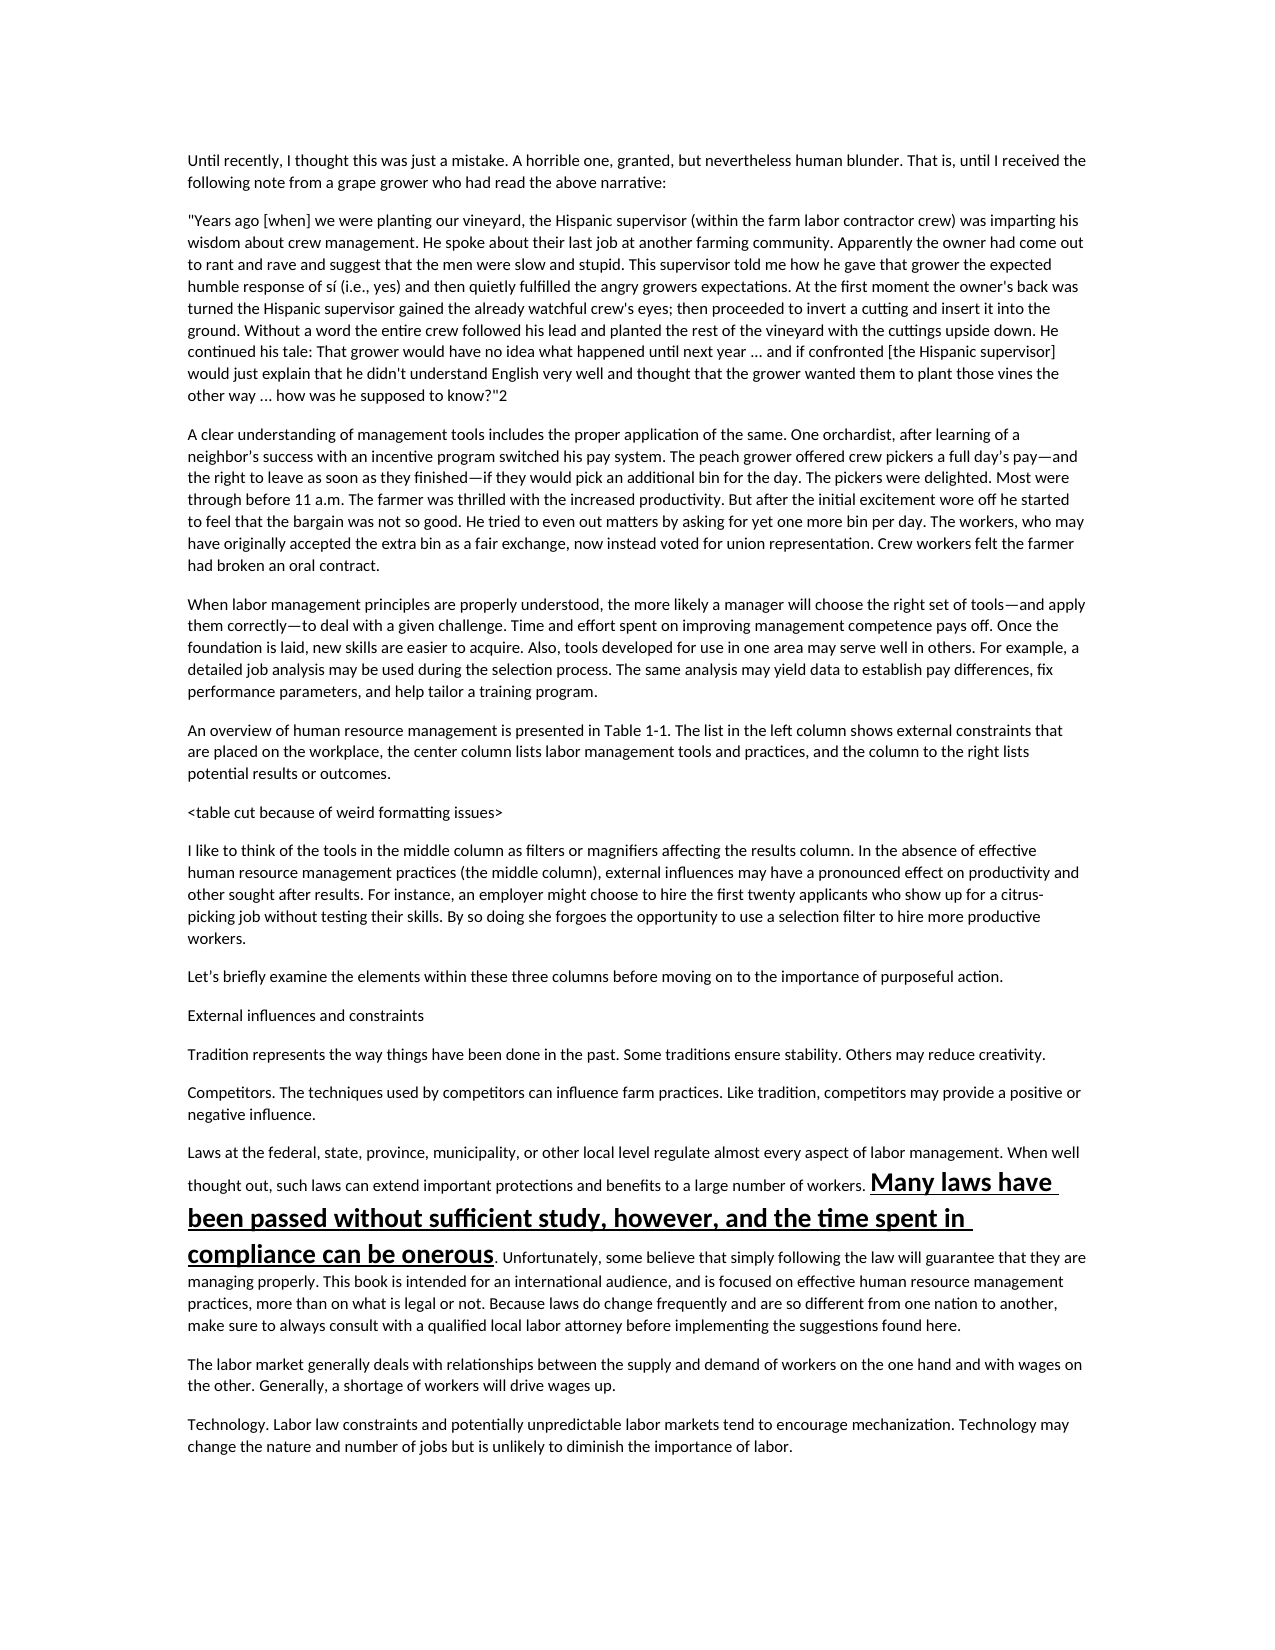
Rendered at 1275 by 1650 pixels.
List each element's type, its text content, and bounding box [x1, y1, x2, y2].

text Technology. Labor law constraints and potentially unpredictable labor markets tend to encourage mechanization. Technology may change the nature and number of jobs but is unlikely to diminish the importance of labor. [187, 1414, 1087, 1456]
text Laws at the federal, state, province, municipality, or other local level regulate almost every aspect of labor management. When well thought out, such laws can extend important protections and benefits to a large number of workers. Many laws have been passed without sufficient study, however, and the time spent in compliance can be onerous. Unfortunately, some believe that simply following the law will guarantee that they are managing properly. This book is intended for an international audience, and is focused on effective human resource management practices, more than on what is legal or not. Because laws do change frequently and are so different from one nation to another, make sure to always consult with a qualified local labor attorney before implementing the suggestions found here. [187, 1143, 1087, 1336]
text <table cut because of weird formatting issues> [187, 802, 1087, 822]
text "Years ago [when] we were planting our vineyard, the Hispanic supervisor (within the farm labor contractor crew) was imparting his wisdom about crew management. He spoke about their last job at another farming community. Apparently the owner had come out to rant and rave and suggest that the men were slow and stupid. This supervisor told me how he gave that grower the expected humble response of sí (i.e., yes) and then quietly fulfilled the angry growers expectations. At the first moment the owner's back was turned the Hispanic supervisor gained the already watchful crew's eyes; then proceeded to invert a cutting and insert it into the ground. Without a word the entire crew followed his lead and planted the rest of the vineyard with the cuttings upside down. He continued his tale: That grower would have no idea what happened until next year ... and if confronted [the Hispanic supervisor] would just explain that he didn't understand English very well and thought that the grower wanted them to plant those vines the other way ... how was he supposed to know?"2 [187, 210, 1087, 406]
text The labor market generally deals with relationships between the supply and demand of workers on the one hand and with wages on the other. Generally, a shortage of workers will drive wages up. [187, 1354, 1087, 1396]
text A clear understanding of management tools includes the proper application of the same. One orchardist, after learning of a neighbor’s success with an incentive program switched his pay system. The peach grower offered crew pickers a full day’s pay—and the right to leave as soon as they finished—if they would pick an additional bin for the day. The pickers were delighted. Most were through before 11 a.m. The farmer was thrilled with the increased productivity. But after the initial excitement wore off he started to feel that the bargain was not so good. He tried to even out matters by asking for yet one more bin per day. The workers, who may have originally accepted the extra bin as a fair exchange, now instead voted for union representation. Crew workers felt the farmer had broken an oral contract. [187, 424, 1087, 576]
text When labor management principles are properly understood, the more likely a manager will choose the right set of tools—and apply them correctly—to deal with a given challenge. Time and effort spent on improving management competence pays off. Once the foundation is laid, new skills are easier to acquire. Also, tools developed for use in one area may serve well in others. For example, a detailed job analysis may be used during the selection process. The same analysis may yield data to establish pay differences, fix performance parameters, and help tailor a training program. [187, 594, 1087, 702]
text Let’s briefly examine the elements within these three columns before moving on to the importance of purposeful action. [187, 967, 1087, 987]
text External influences and constraints [187, 1005, 1087, 1026]
text An overview of human resource management is presented in Table 1-1. The list in the left column shows external constraints that are placed on the workplace, the center column lists labor management tools and practices, and the column to the right lists potential results or outcomes. [187, 720, 1087, 784]
text Competitors. The techniques used by competitors can influence farm practices. Like tradition, competitors may provide a positive or negative influence. [187, 1082, 1087, 1124]
text I like to think of the tools in the middle column as filters or magnifiers affecting the results column. In the absence of effective human resource management practices (the middle column), external influences may have a pronounced effect on productivity and other sought after results. For instance, an employer might choose to hire the first twenty applicants who show up for a citrus-picking job without testing their skills. By so doing she forgoes the opportunity to use a selection filter to hire more productive workers. [187, 841, 1087, 948]
text Tradition represents the way things have been done in the past. Some traditions ensure stability. Others may reduce creativity. [187, 1044, 1087, 1064]
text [187, 150, 1087, 192]
